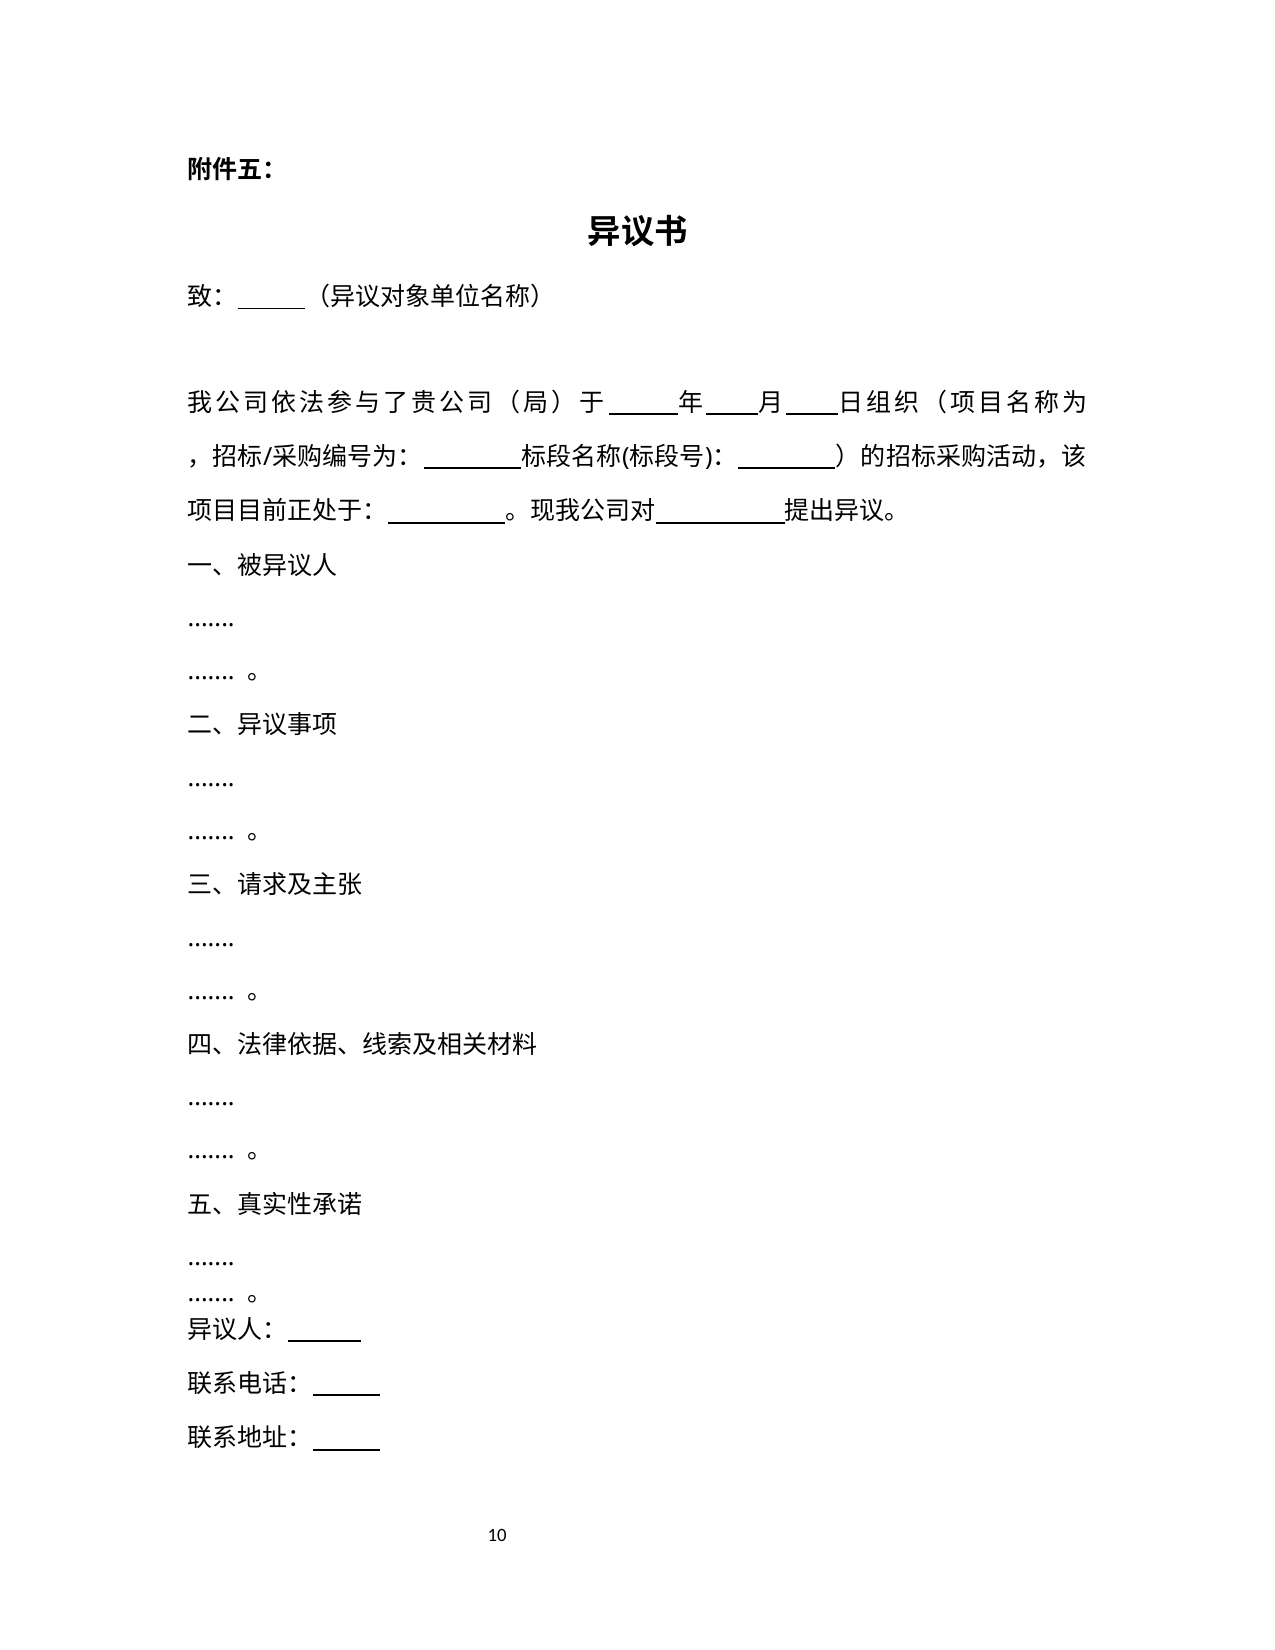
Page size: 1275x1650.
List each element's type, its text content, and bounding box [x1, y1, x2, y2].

text 异议人： [187, 1309, 1087, 1345]
text ....... 。 [187, 810, 1087, 847]
text 附件五： [187, 150, 1087, 186]
text ....... [187, 1239, 1087, 1273]
text 异议书 [187, 204, 1087, 253]
text ....... 。 [187, 1273, 1087, 1309]
text 五、真实性承诺 [187, 1184, 1087, 1221]
text 二、异议事项 [187, 705, 1087, 741]
text 三、请求及主张 [187, 865, 1087, 901]
text ....... 。 [187, 1130, 1087, 1166]
text ....... [187, 759, 1087, 793]
text 一、被异议人 [187, 545, 1087, 581]
text ....... [187, 599, 1087, 634]
text ....... 。 [187, 970, 1087, 1006]
text 联系电话： [187, 1363, 1087, 1400]
text ....... 。 [187, 651, 1087, 687]
text ....... [187, 919, 1087, 953]
text ....... [187, 1079, 1087, 1113]
text 四、法律依据、线索及相关材料 [187, 1024, 1087, 1061]
text 致： （异议对象单位名称） [187, 277, 1087, 313]
text 我公司依法参与了贵公司（局）于 年 月 日组织（项目名称为 ，招标/采购编号为： 标段名称(标段号)： ）的招标采购活动，该项目目前正处于： 。现我公司对 提出异议。 [187, 382, 1087, 527]
text 联系地址： [187, 1418, 1087, 1454]
